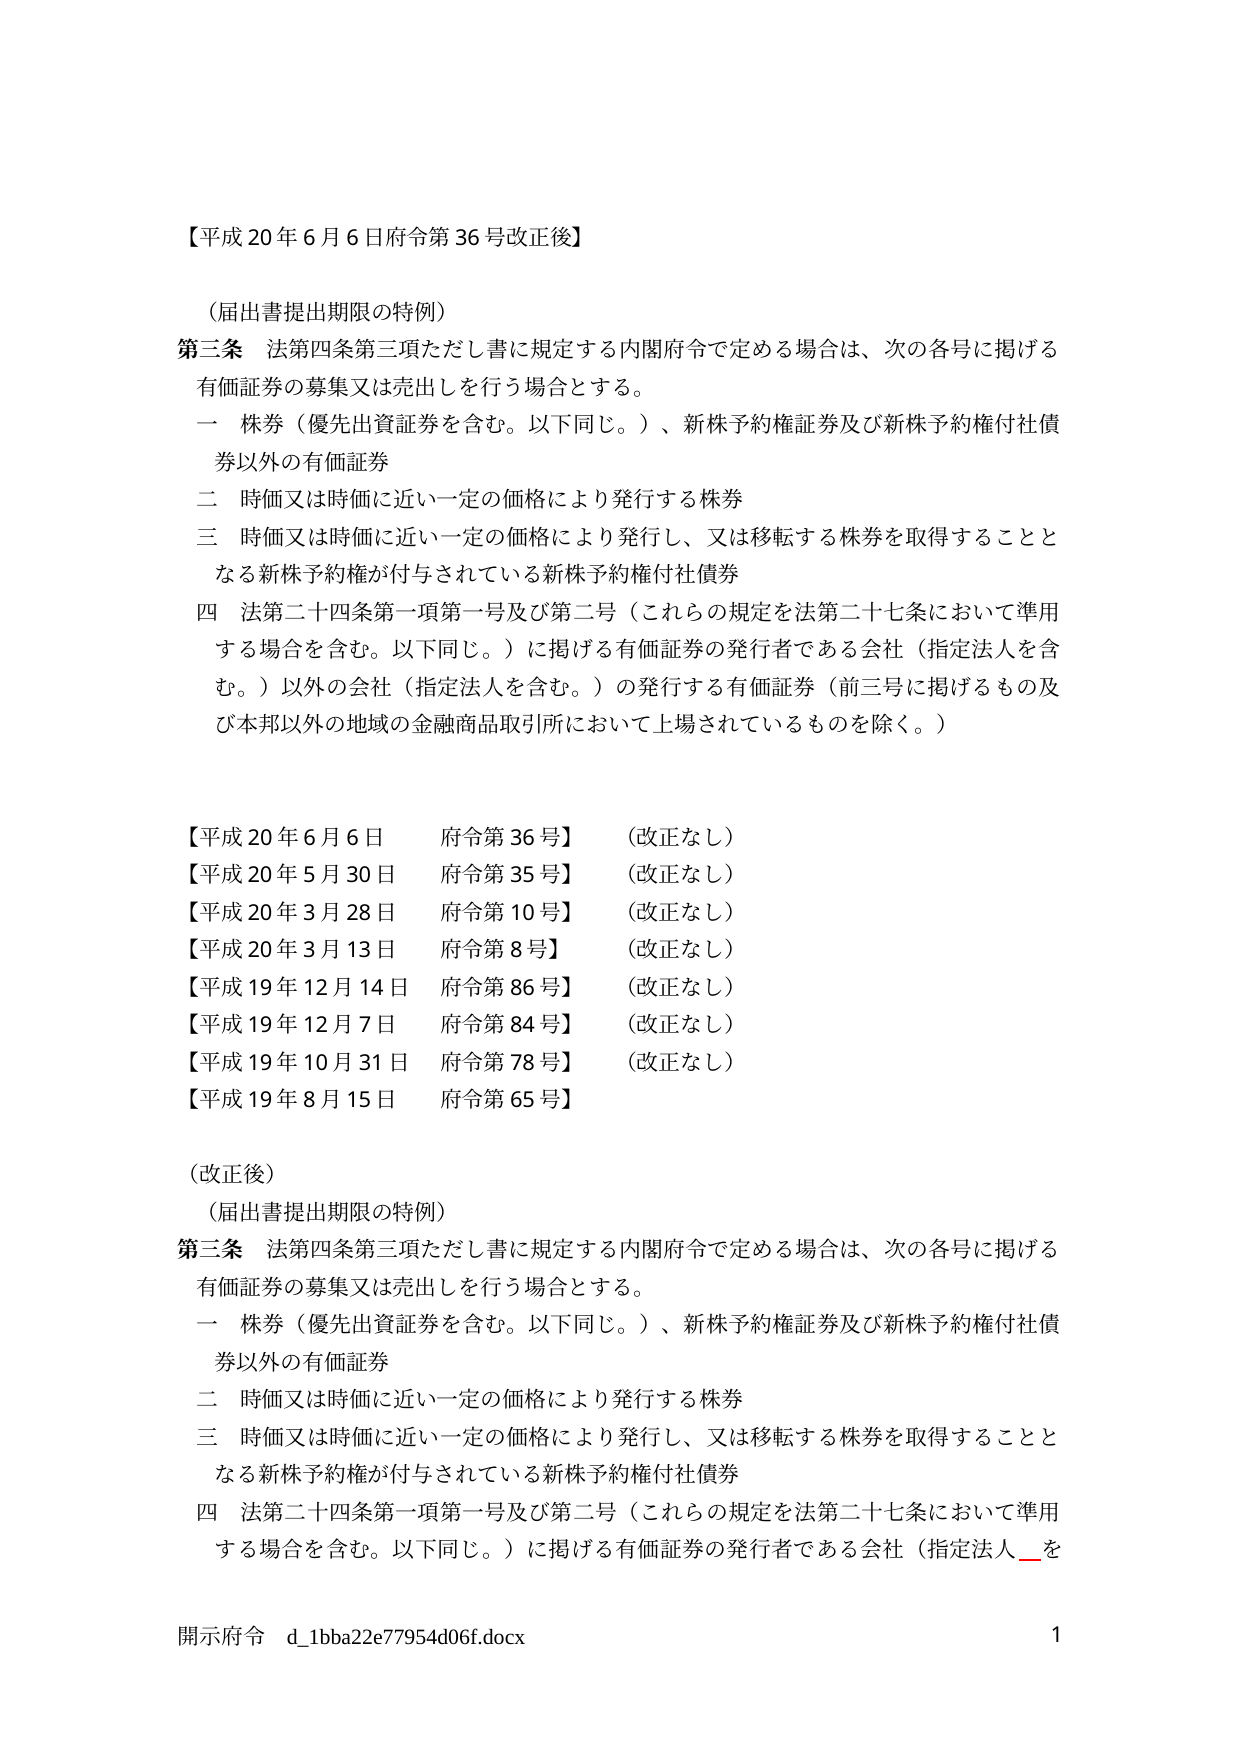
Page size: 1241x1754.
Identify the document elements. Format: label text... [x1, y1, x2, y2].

text （届出書提出期限の特例） [196, 292, 1063, 329]
text 二 時価又は時価に近い一定の価格により発行する株券 [196, 479, 1063, 517]
text 【平成20年6月6日 府令第36号】 （改正なし） [177, 817, 1063, 854]
text （改正後） [177, 1154, 1063, 1192]
text （届出書提出期限の特例） [196, 1192, 1063, 1229]
text 【平成19年12月7日 府令第84号】 （改正なし） [177, 1004, 1063, 1042]
text 【平成20年3月28日 府令第10号】 （改正なし） [177, 892, 1063, 929]
text 【平成19年10月31日 府令第78号】 （改正なし） [177, 1042, 1063, 1079]
text 第三条 法第四条第三項ただし書に規定する内閣府令で定める場合は、次の各号に掲げる有価証券の募集又は売出しを行う場合とする。 [177, 1229, 1063, 1304]
text 三 時価又は時価に近い一定の価格により発行し、又は移転する株券を取得することとなる新株予約権が付与されている新株予約権付社債券 [196, 517, 1063, 592]
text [196, 1492, 1063, 1567]
text 【平成19年8月15日 府令第65号】 [177, 1079, 1063, 1117]
text 一 株券（優先出資証券を含む。以下同じ。）、新株予約権証券及び新株予約権付社債券以外の有価証券 [196, 1304, 1063, 1379]
text 三 時価又は時価に近い一定の価格により発行し、又は移転する株券を取得することとなる新株予約権が付与されている新株予約権付社債券 [196, 1417, 1063, 1492]
text 二 時価又は時価に近い一定の価格により発行する株券 [196, 1379, 1063, 1417]
text 【平成20年6月6日府令第36号改正後】 [177, 217, 1063, 254]
text 第三条 法第四条第三項ただし書に規定する内閣府令で定める場合は、次の各号に掲げる有価証券の募集又は売出しを行う場合とする。 [177, 329, 1063, 404]
text 一 株券（優先出資証券を含む。以下同じ。）、新株予約権証券及び新株予約権付社債券以外の有価証券 [196, 404, 1063, 479]
text 【平成20年3月13日 府令第8号】 （改正なし） [177, 929, 1063, 967]
text 【平成19年12月14日 府令第86号】 （改正なし） [177, 967, 1063, 1004]
text 【平成20年5月30日 府令第35号】 （改正なし） [177, 854, 1063, 892]
